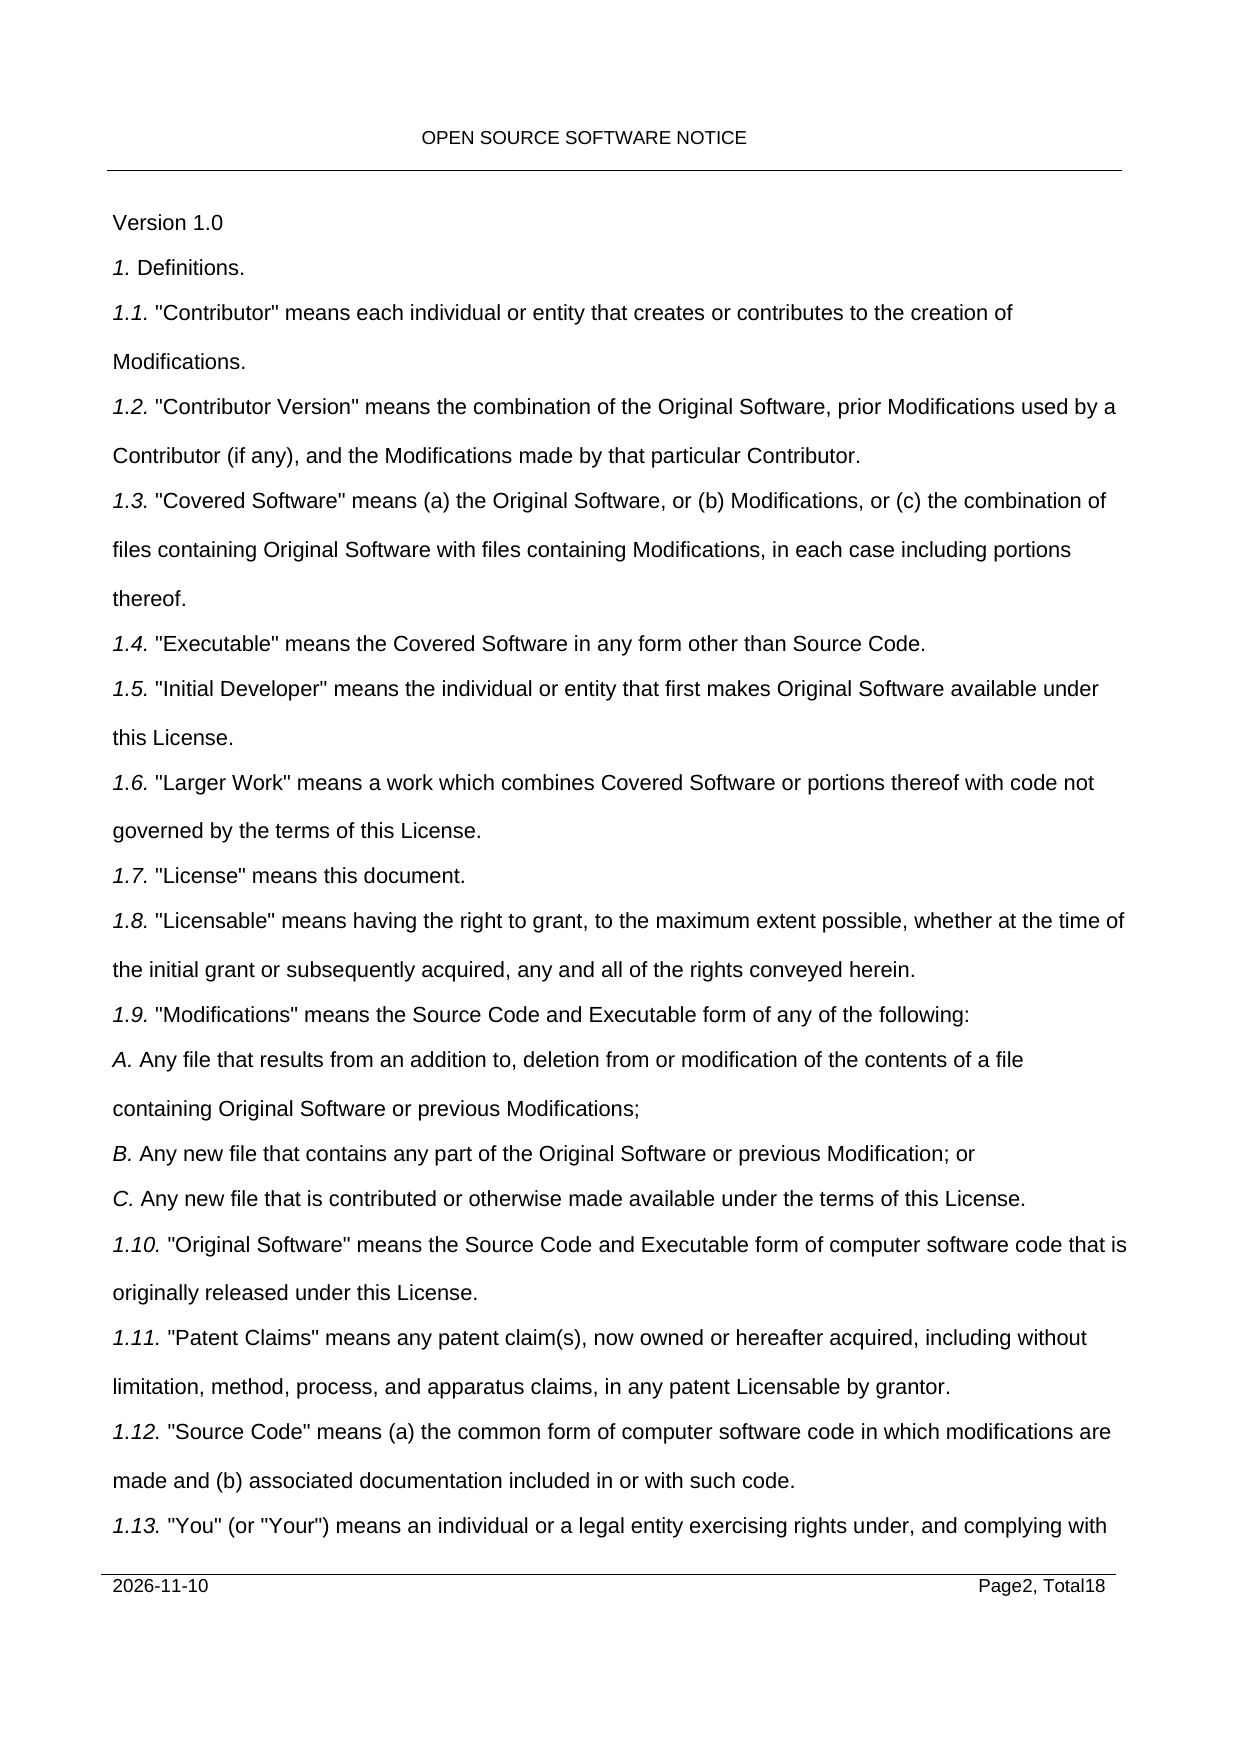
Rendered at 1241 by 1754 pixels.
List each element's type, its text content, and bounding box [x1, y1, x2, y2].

text C. Any new file that is contributed or otherwise made available under the terms of this License. [112, 1183, 1128, 1215]
text 1.3. "Covered Software" means (a) the Original Software, or (b) Modifications, or (c) the combination of files containing Original Software with files containing Modifications, in each case including portions thereof. [112, 484, 1128, 614]
text A. Any file that results from an addition to, deletion from or modification of the contents of a file containing Original Software or previous Modifications; [112, 1044, 1128, 1125]
text 1.7. "License" means this document. [112, 860, 1128, 892]
text 1.11. "Patent Claims" means any patent claim(s), now owned or hereafter acquired, including without limitation, method, process, and apparatus claims, in any patent Licensable by grantor. [112, 1322, 1128, 1403]
text 1.9. "Modifications" means the Source Code and Executable form of any of the following: [112, 999, 1128, 1031]
text 1.8. "Licensable" means having the right to grant, to the maximum extent possible, whether at the time of the initial grant or subsequently acquired, any and all of the rights conveyed herein. [112, 905, 1128, 986]
text 1.12. "Source Code" means (a) the common form of computer software code in which modifications are made and (b) associated documentation included in or with such code. [112, 1416, 1128, 1497]
text 1.4. "Executable" means the Covered Software in any form other than Source Code. [112, 627, 1128, 659]
text 1.1. "Contributor" means each individual or entity that creates or contributes to the creation of Modifications. [112, 297, 1128, 378]
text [112, 1509, 1128, 1542]
text 1.2. "Contributor Version" means the combination of the Original Software, prior Modifications used by a Contributor (if any), and the Modifications made by that particular Contributor. [112, 390, 1128, 472]
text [112, 206, 1128, 239]
text 1. Definitions. [112, 251, 1128, 284]
text 1.6. "Larger Work" means a work which combines Covered Software or portions thereof with code not governed by the terms of this License. [112, 766, 1128, 847]
text 1.10. "Original Software" means the Source Code and Executable form of computer software code that is originally released under this License. [112, 1228, 1128, 1309]
text B. Any new file that contains any part of the Original Software or previous Modification; or [112, 1138, 1128, 1170]
text 1.5. "Initial Developer" means the individual or entity that first makes Original Software available under this License. [112, 672, 1128, 753]
